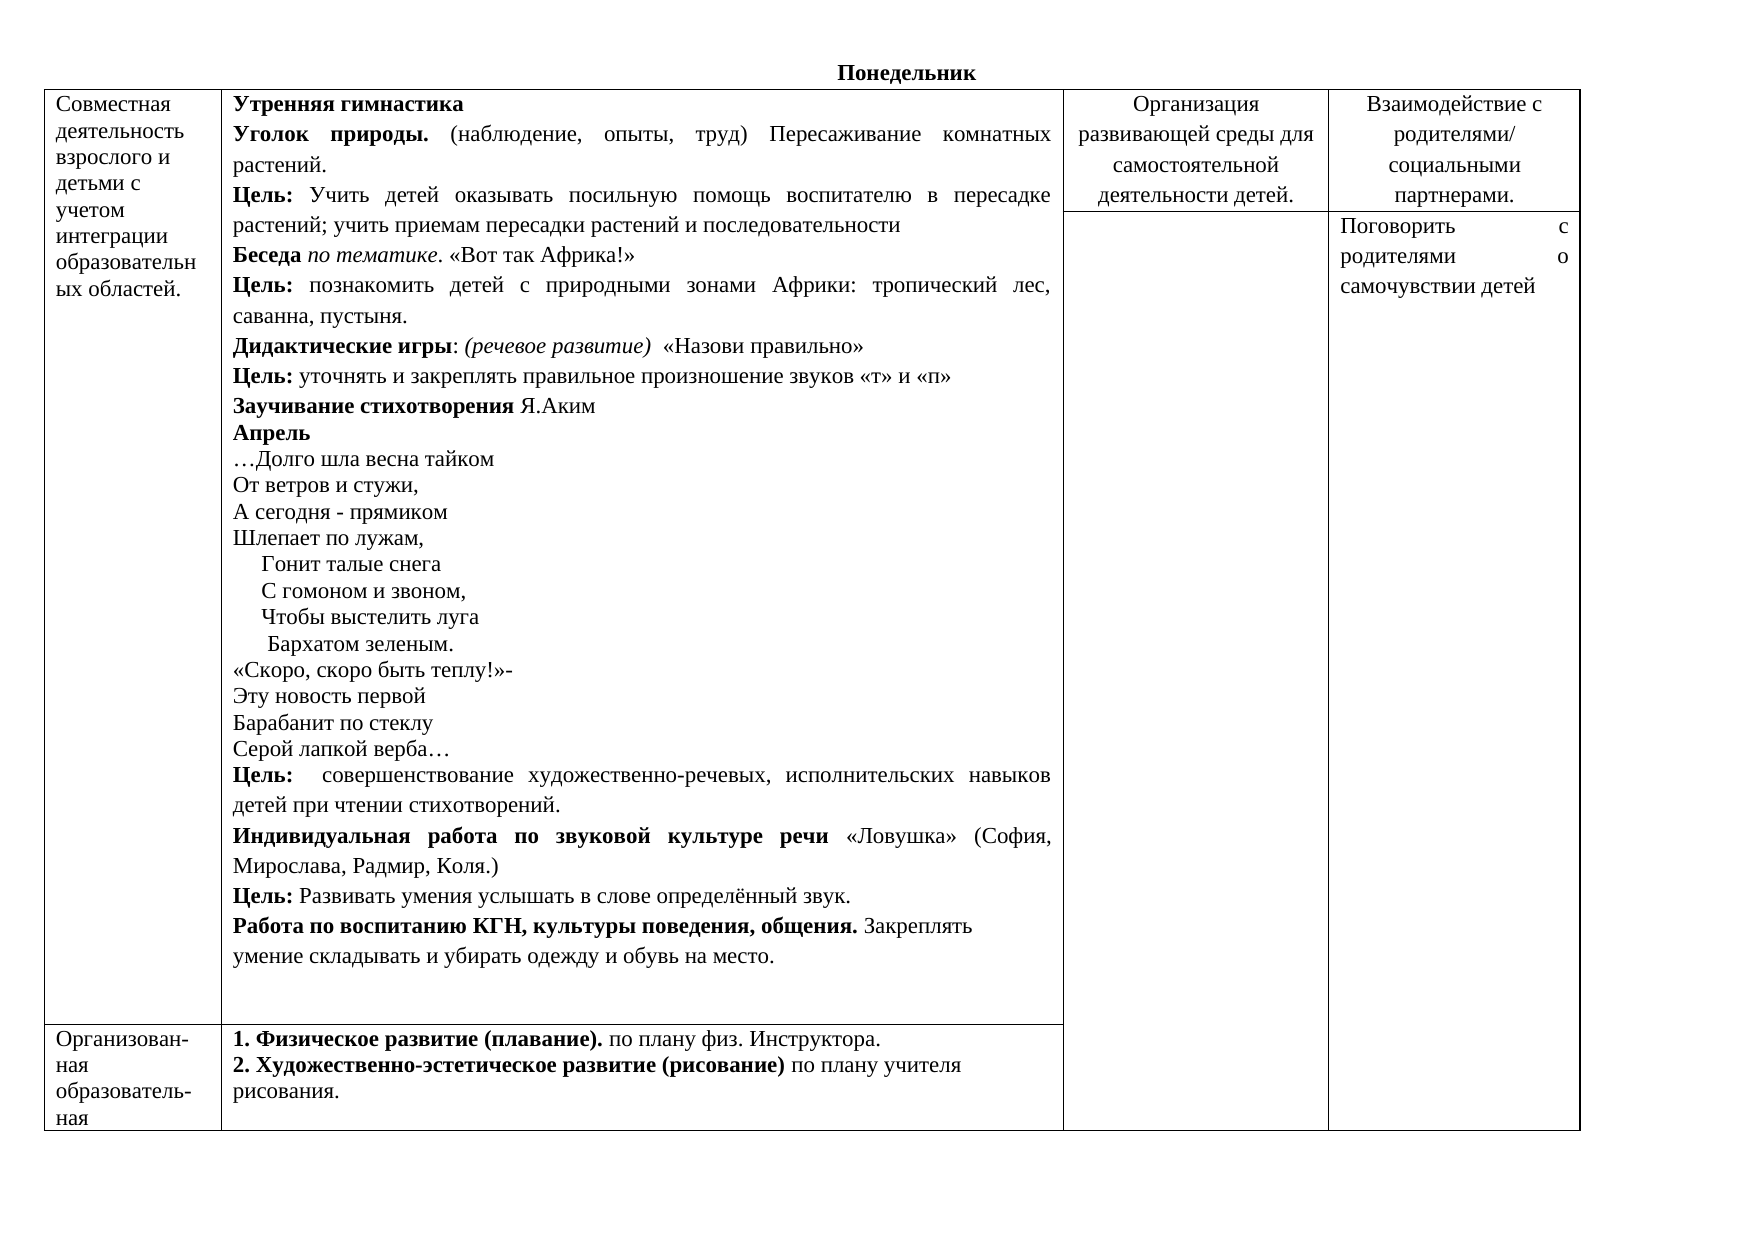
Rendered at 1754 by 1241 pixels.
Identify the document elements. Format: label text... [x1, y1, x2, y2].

table_header Взаимодействие с родителями/ социальными партнерами. [1329, 90, 1579, 211]
table_cell Поговорить с родителями о самочувствии детей [1329, 212, 1579, 1130]
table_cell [45, 1025, 221, 1130]
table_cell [222, 1025, 1063, 1130]
table_cell [1064, 212, 1328, 1130]
table_header Организация развивающей среды для самостоятельной деятельности детей. [1064, 90, 1328, 211]
text Понедельник [118, 59, 1695, 85]
table_header Совместная деятельность взрослого и детьми с учетом интеграции образовательных областей. [45, 90, 221, 1024]
table_header Утренняя гимнастика Уголок природы. (наблюдение, опыты, труд) Пересаживание комнатных растений. Цель: Учить детей оказывать посильную помощь воспитателю в пересадке растений; учить приемам пересадки растений и последовательности Беседа по тематике. «Вот так Африка!» Цель: познакомить детей с природными зонами Африки: тропический лес, саванна, пустыня. Дидактические игры: (речевое развитие) «Назови правильно» Цель: уточнять и закреплять правильное произношение звуков «т» и «п» Заучивание стихотворения Я.Аким Апрель …Долго шла весна тайком От ветров и стужи, А сегодня - прямиком Шлепает по лужам, Гонит талые снега С гомоном и звоном, Чтобы выстелить луга Бархатом зеленым. «Скоро, скоро быть теплу!»- Эту новость первой Барабанит по стеклу Серой лапкой верба… Цель: совершенствование художественно-речевых, исполнительских навыков детей при чтении стихотворений. Индивидуальная работа по звуковой культуре речи «Ловушка» (София, Мирослава, Радмир, Коля.) Цель: Развивать умения услышать в слове определённый звук. Работа по воспитанию КГН, культуры поведения, общения. Закреплять умение складывать и убирать одежду и обувь на место. [222, 90, 1063, 1024]
